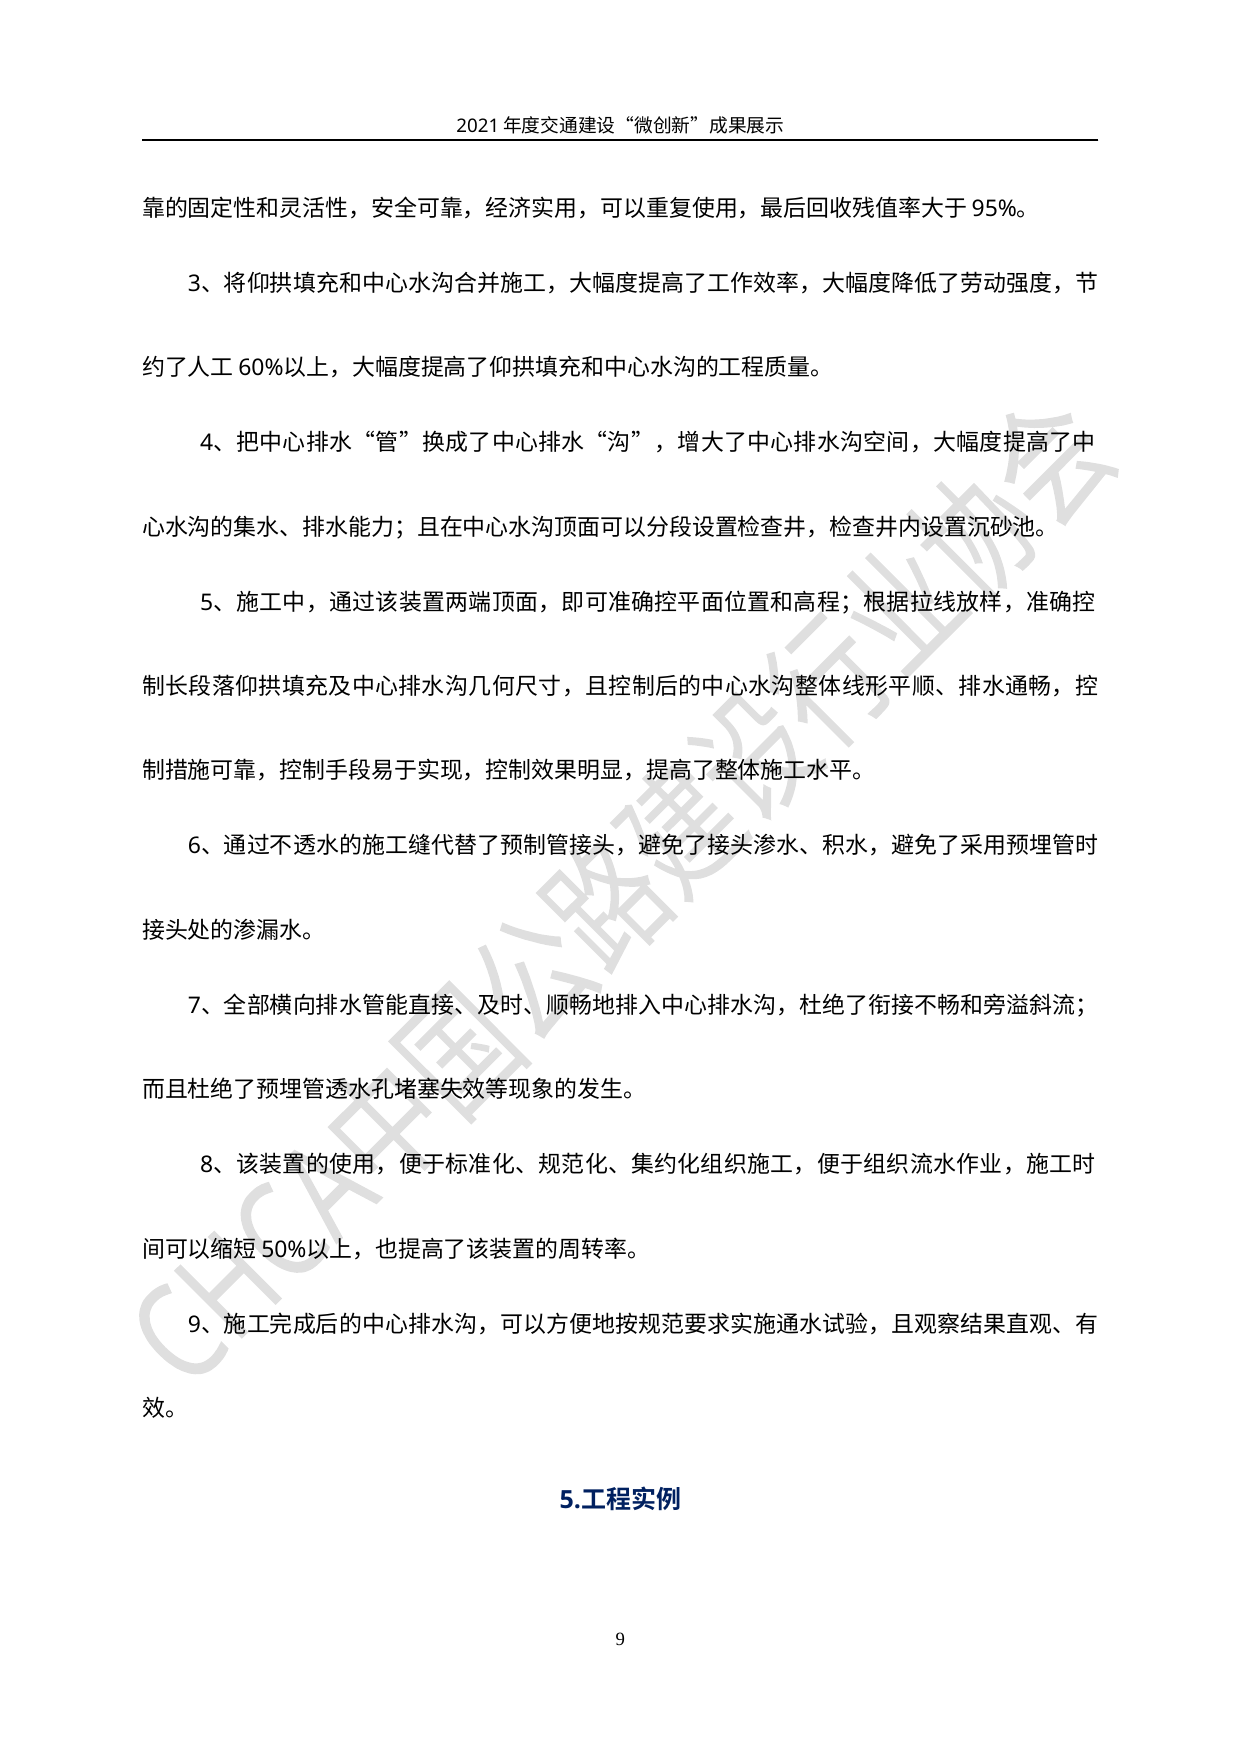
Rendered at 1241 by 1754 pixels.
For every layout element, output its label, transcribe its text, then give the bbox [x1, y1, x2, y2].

text 5.工程实例 [142, 1465, 1098, 1530]
text 3、将仰拱填充和中心水沟合并施工，大幅度提高了工作效率，大幅度降低了劳动强度，节约了人工60%以上，大幅度提高了仰拱填充和中心水沟的工程质量。 [142, 249, 1098, 398]
text 6、通过不透水的施工缝代替了预制管接头，避免了接头渗水、积水，避免了采用预埋管时接头处的渗漏水。 [142, 811, 1098, 961]
text 4、把中心排水“管”换成了中心排水“沟”，增大了中心排水沟空间，大幅度提高了中心水沟的集水、排水能力；且在中心水沟顶面可以分段设置检查井，检查井内设置沉砂池。 [142, 408, 1098, 558]
text 8、该装置的使用，便于标准化、规范化、集约化组织施工，便于组织流水作业，施工时间可以缩短50%以上，也提高了该装置的周转率。 [142, 1130, 1098, 1280]
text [142, 174, 1098, 239]
text 9、施工完成后的中心排水沟，可以方便地按规范要求实施通水试验，且观察结果直观、有效。 [142, 1290, 1098, 1439]
text 5、施工中，通过该装置两端顶面，即可准确控平面位置和高程；根据拉线放样，准确控制长段落仰拱填充及中心排水沟几何尺寸，且控制后的中心水沟整体线形平顺、排水通畅，控制措施可靠，控制手段易于实现，控制效果明显，提高了整体施工水平。 [142, 568, 1098, 802]
text 7、全部横向排水管能直接、及时、顺畅地排入中心排水沟，杜绝了衔接不畅和旁溢斜流；而且杜绝了预埋管透水孔堵塞失效等现象的发生。 [142, 971, 1098, 1120]
